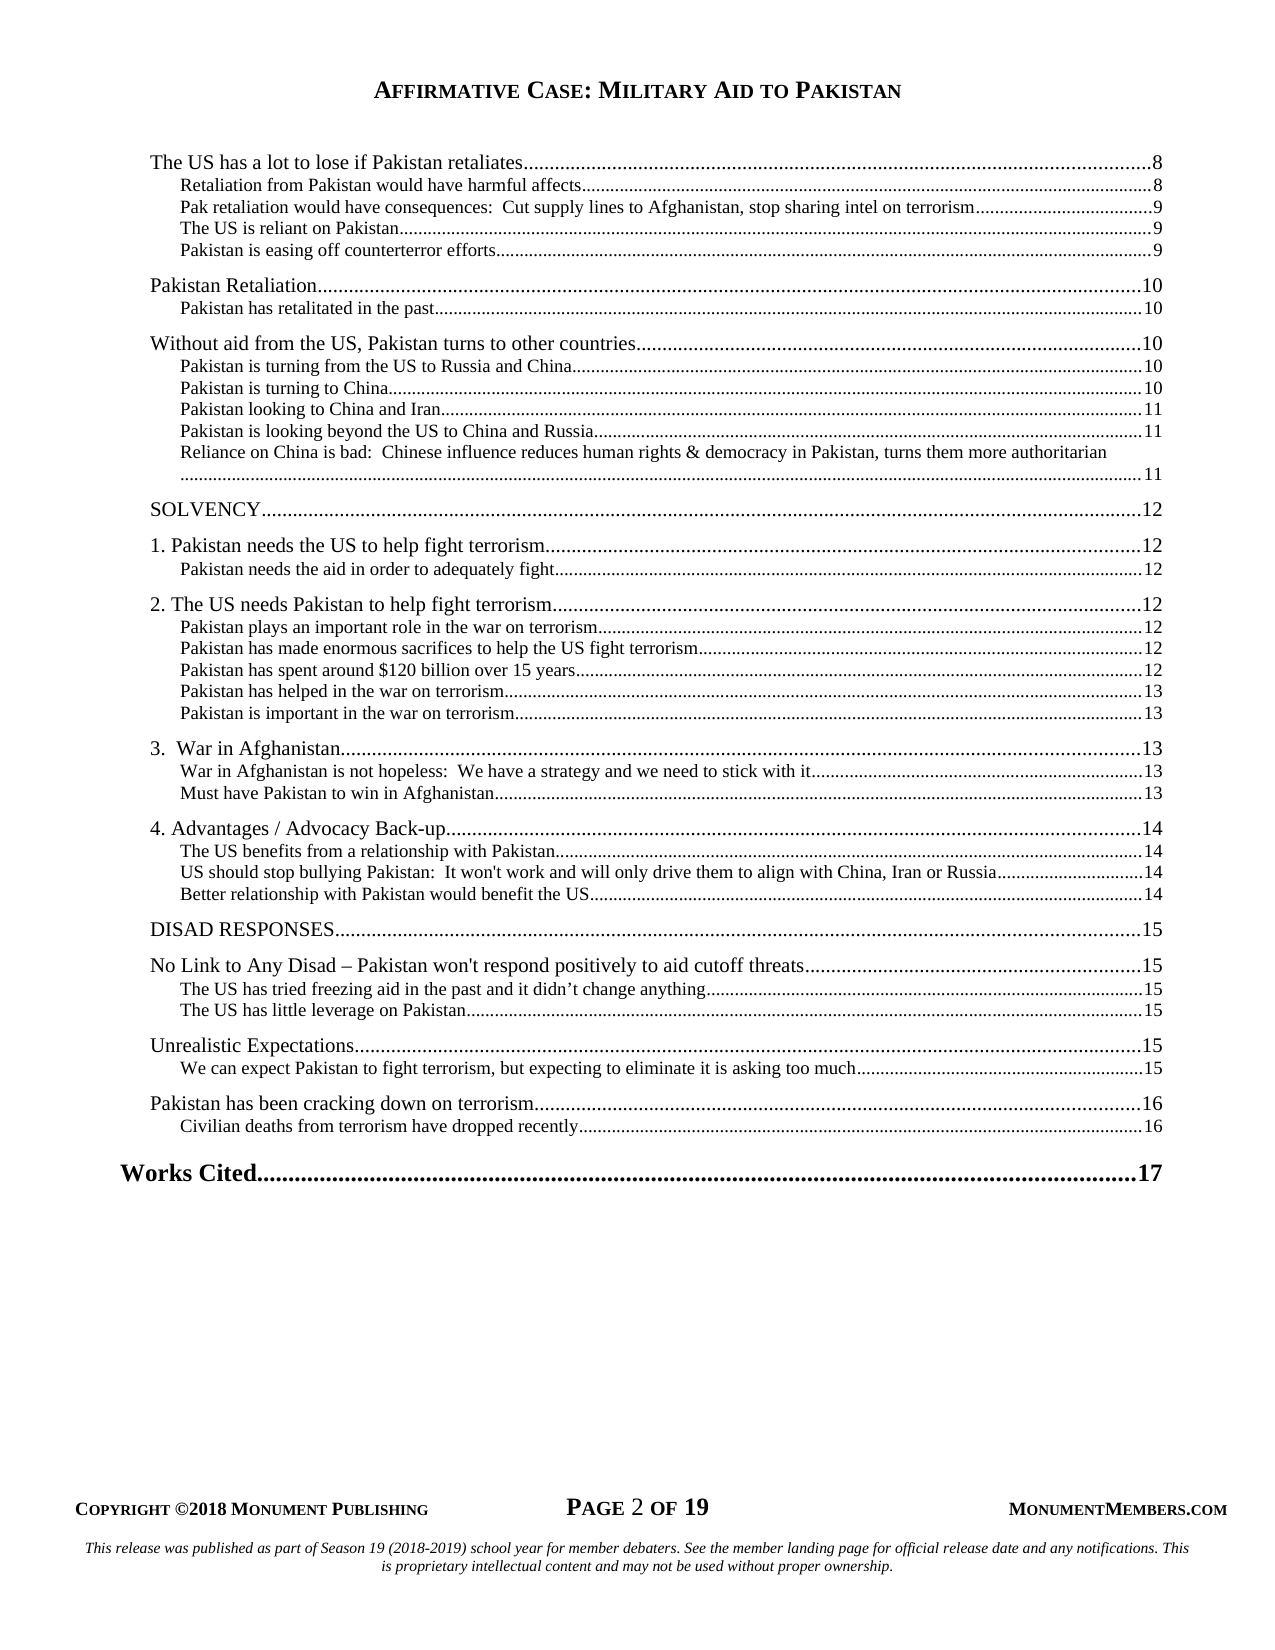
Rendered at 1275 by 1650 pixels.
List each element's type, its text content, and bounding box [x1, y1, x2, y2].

text War in Afghanistan is not hopeless: We have a strategy and we need to stick with it 13 [180, 760, 1125, 782]
text Pakistan Retaliation 10 [150, 273, 1125, 297]
text Civilian deaths from terrorism have dropped recently 16 [180, 1115, 1125, 1137]
text Pakistan is important in the war on terrorism 13 [180, 702, 1125, 723]
text Unrealistic Expectations 15 [150, 1033, 1125, 1057]
text The US benefits from a relationship with Pakistan 14 [180, 840, 1125, 861]
text Pakistan has helped in the war on terrorism 13 [180, 680, 1125, 702]
text Pak retaliation would have consequences: Cut supply lines to Afghanistan, stop sharing intel on terrorism 9 [180, 196, 1125, 217]
text The US is reliant on Pakistan 9 [180, 217, 1125, 239]
text Pakistan has spent around $120 billion over 15 years 12 [180, 659, 1125, 680]
text US should stop bullying Pakistan: It won't work and will only drive them to align with China, Iran or Russia 14 [180, 861, 1125, 883]
text We can expect Pakistan to fight terrorism, but expecting to eliminate it is asking too much 15 [180, 1057, 1125, 1079]
text Works Cited 17 [120, 1158, 1125, 1186]
text Pakistan has retalitated in the past 10 [180, 297, 1125, 318]
text Pakistan is turning from the US to Russia and China 10 [180, 355, 1125, 377]
text No Link to Any Disad – Pakistan won't respond positively to aid cutoff threats 15 [150, 953, 1125, 977]
text Pakistan plays an important role in the war on terrorism 12 [180, 616, 1125, 637]
text The US has little leverage on Pakistan 15 [180, 999, 1125, 1021]
text Pakistan has been cracking down on terrorism 16 [150, 1091, 1125, 1115]
text Retaliation from Pakistan would have harmful affects 8 [180, 174, 1125, 196]
text Pakistan has made enormous sacrifices to help the US fight terrorism 12 [180, 637, 1125, 659]
text 2. The US needs Pakistan to help fight terrorism 12 [150, 592, 1125, 616]
text Reliance on China is bad: Chinese influence reduces human rights & democracy in Pakistan, turns them more authoritarian 11 [180, 441, 1125, 484]
text Must have Pakistan to win in Afghanistan 13 [180, 782, 1125, 803]
text Better relationship with Pakistan would benefit the US 14 [180, 883, 1125, 904]
text Pakistan looking to China and Iran 11 [180, 398, 1125, 420]
text DISAD RESPONSES 15 [150, 917, 1125, 941]
text Without aid from the US, Pakistan turns to other countries 10 [150, 331, 1125, 355]
text 3. War in Afghanistan 13 [150, 736, 1125, 760]
text Pakistan is looking beyond the US to China and Russia 11 [180, 420, 1125, 441]
text Pakistan is easing off counterterror efforts 9 [180, 239, 1125, 260]
text Pakistan needs the aid in order to adequately fight 12 [180, 557, 1125, 579]
text SOLVENCY 12 [150, 497, 1125, 521]
text 1. Pakistan needs the US to help fight terrorism 12 [150, 533, 1125, 557]
text 4. Advantages / Advocacy Back-up 14 [150, 816, 1125, 840]
text The US has tried freezing aid in the past and it didn’t change anything 15 [180, 977, 1125, 999]
text Pakistan is turning to China 10 [180, 377, 1125, 398]
text The US has a lot to lose if Pakistan retaliates 8 [150, 150, 1125, 174]
